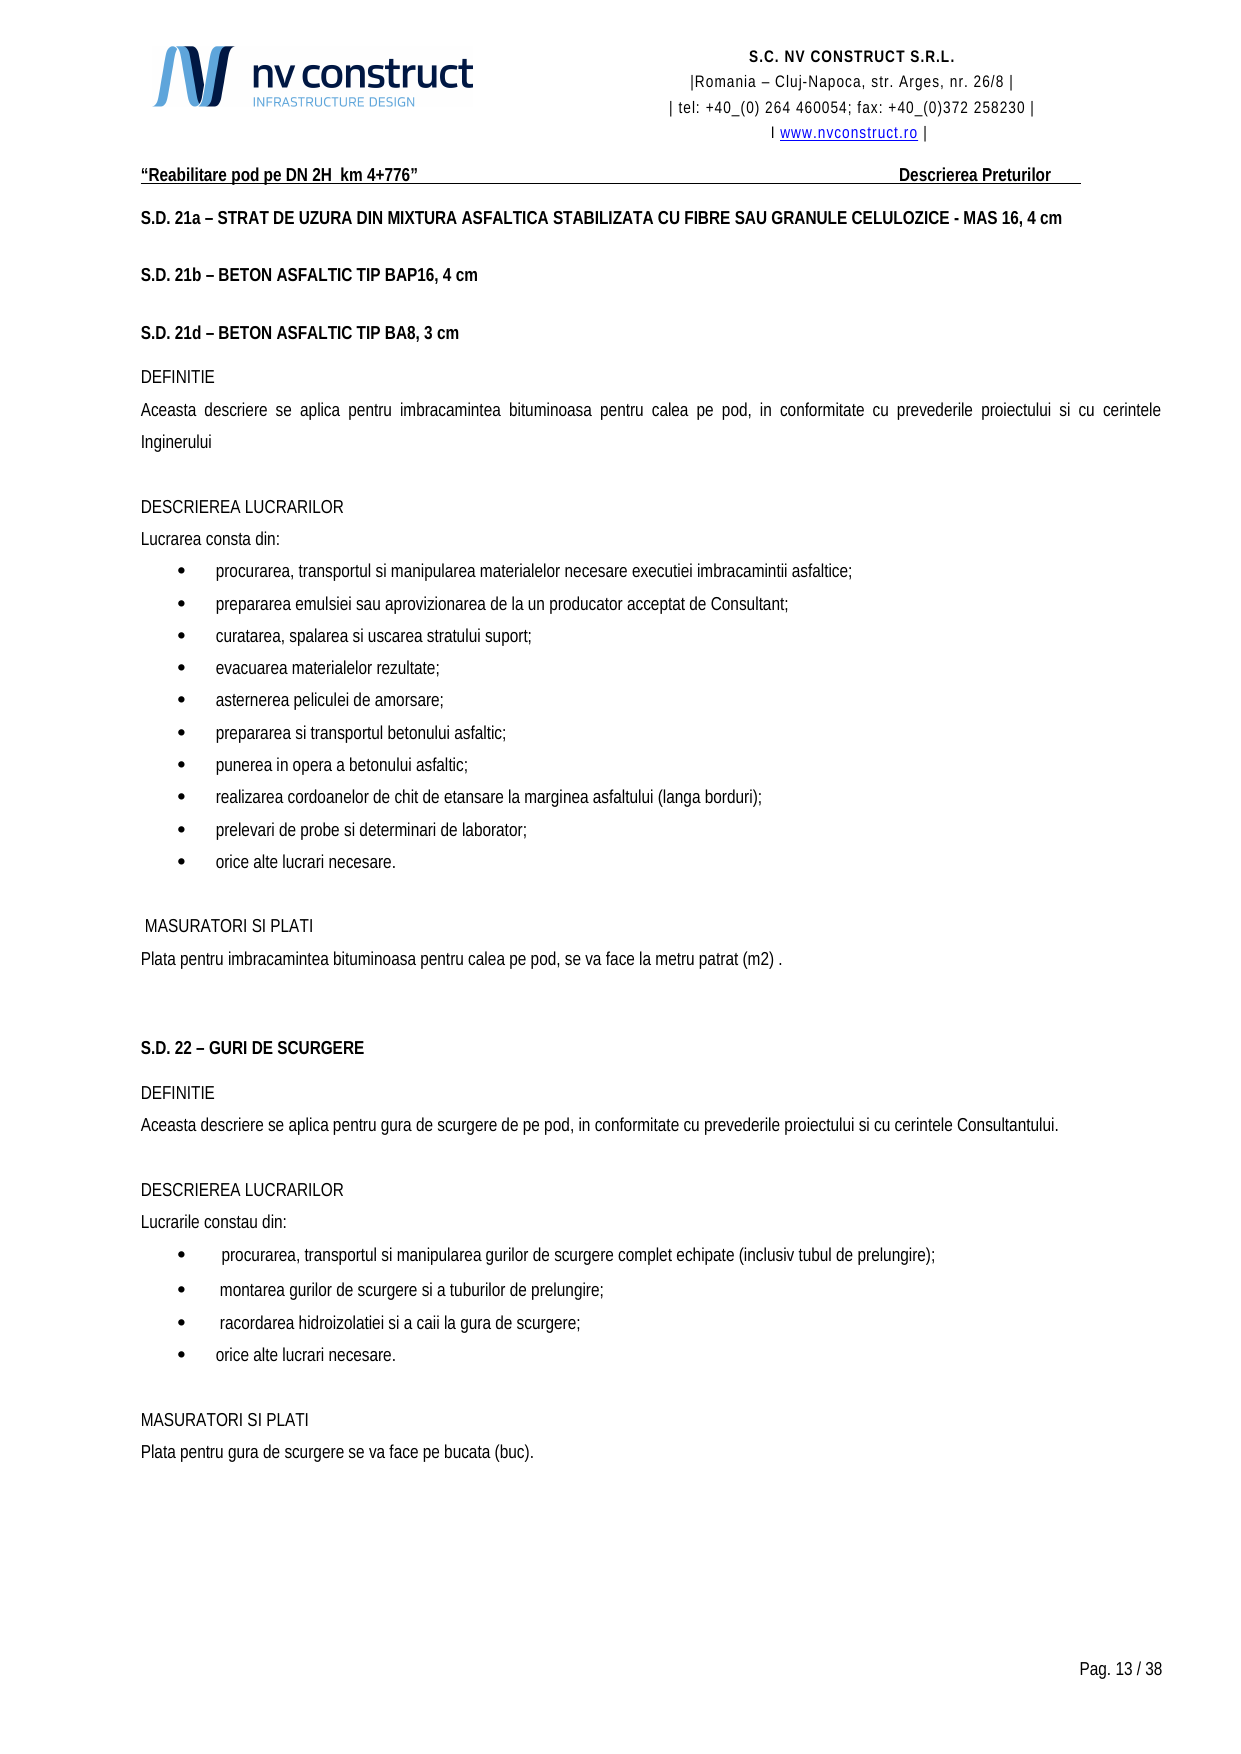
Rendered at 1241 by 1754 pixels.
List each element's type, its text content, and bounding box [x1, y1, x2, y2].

subtitle S.D. 21b – BETON ASFALTIC TIP BAP16, 4 cm [141, 264, 1162, 286]
list orice alte lucrari necesare. [178, 851, 1162, 872]
list orice alte lucrari necesare. [178, 1344, 1162, 1365]
picture [151, 46, 474, 107]
list evacuarea materialelor rezultate; [178, 657, 1162, 678]
text DESCRIEREA LUCRARILOR [141, 496, 1162, 517]
list prelevari de probe si determinari de laborator; [178, 818, 1162, 840]
text DEFINITIE [141, 1082, 1162, 1103]
text DESCRIEREA LUCRARILOR [141, 1179, 1162, 1200]
text Aceasta descriere se aplica pentru gura de scurgere de pe pod, in conformitate cu prevederile proiectului si cu cerintele Consultantului. [141, 1114, 1162, 1136]
text MASURATORI SI PLATI [141, 1408, 1162, 1430]
list montarea gurilor de scurgere si a tuburilor de prelungire; [178, 1279, 1162, 1301]
text Plata pentru gura de scurgere se va face pe bucata (buc). [141, 1441, 1162, 1462]
list punerea in opera a betonului asfaltic; [178, 754, 1162, 775]
list procurarea, transportul si manipularea materialelor necesare executiei imbracamintii asfaltice; [178, 560, 1162, 582]
list curatarea, spalarea si uscarea stratului suport; [178, 625, 1162, 646]
list prepararea emulsiei sau aprovizionarea de la un producator acceptat de Consultant; [178, 592, 1162, 614]
text Lucrarile constau din: [141, 1211, 1162, 1233]
text Plata pentru imbracamintea bituminoasa pentru calea pe pod, se va face la metru patrat (m2) . [141, 948, 1162, 969]
list prepararea si transportul betonului asfaltic; [178, 722, 1162, 743]
list asternerea peliculei de amorsare; [178, 689, 1162, 711]
list racordarea hidroizolatiei si a caii la gura de scurgere; [178, 1312, 1162, 1333]
text Aceasta descriere se aplica pentru imbracamintea bituminoasa pentru calea pe pod, in conformitate cu prevederile proiectului si cu cerintele Inginerului [141, 399, 1162, 452]
list realizarea cordoanelor de chit de etansare la marginea asfaltului (langa borduri); [178, 786, 1162, 808]
subtitle S.D. 22 – GURI DE SCURGERE [141, 1037, 1162, 1059]
text Lucrarea consta din: [141, 528, 1162, 549]
subtitle S.D. 21d – BETON ASFALTIC TIP BA8, 3 cm [141, 322, 1162, 343]
text MASURATORI SI PLATI [141, 915, 1162, 937]
subtitle S.D. 21a – STRAT DE UZURA DIN MIXTURA ASFALTICA STABILIZATA CU FIBRE SAU GRANULE CELULOZICE - MAS 16, 4 cm [141, 207, 1162, 228]
list procurarea, transportul si manipularea gurilor de scurgere complet echipate (inclusiv tubul de prelungire); [178, 1243, 1162, 1265]
text DEFINITIE [141, 366, 1162, 388]
